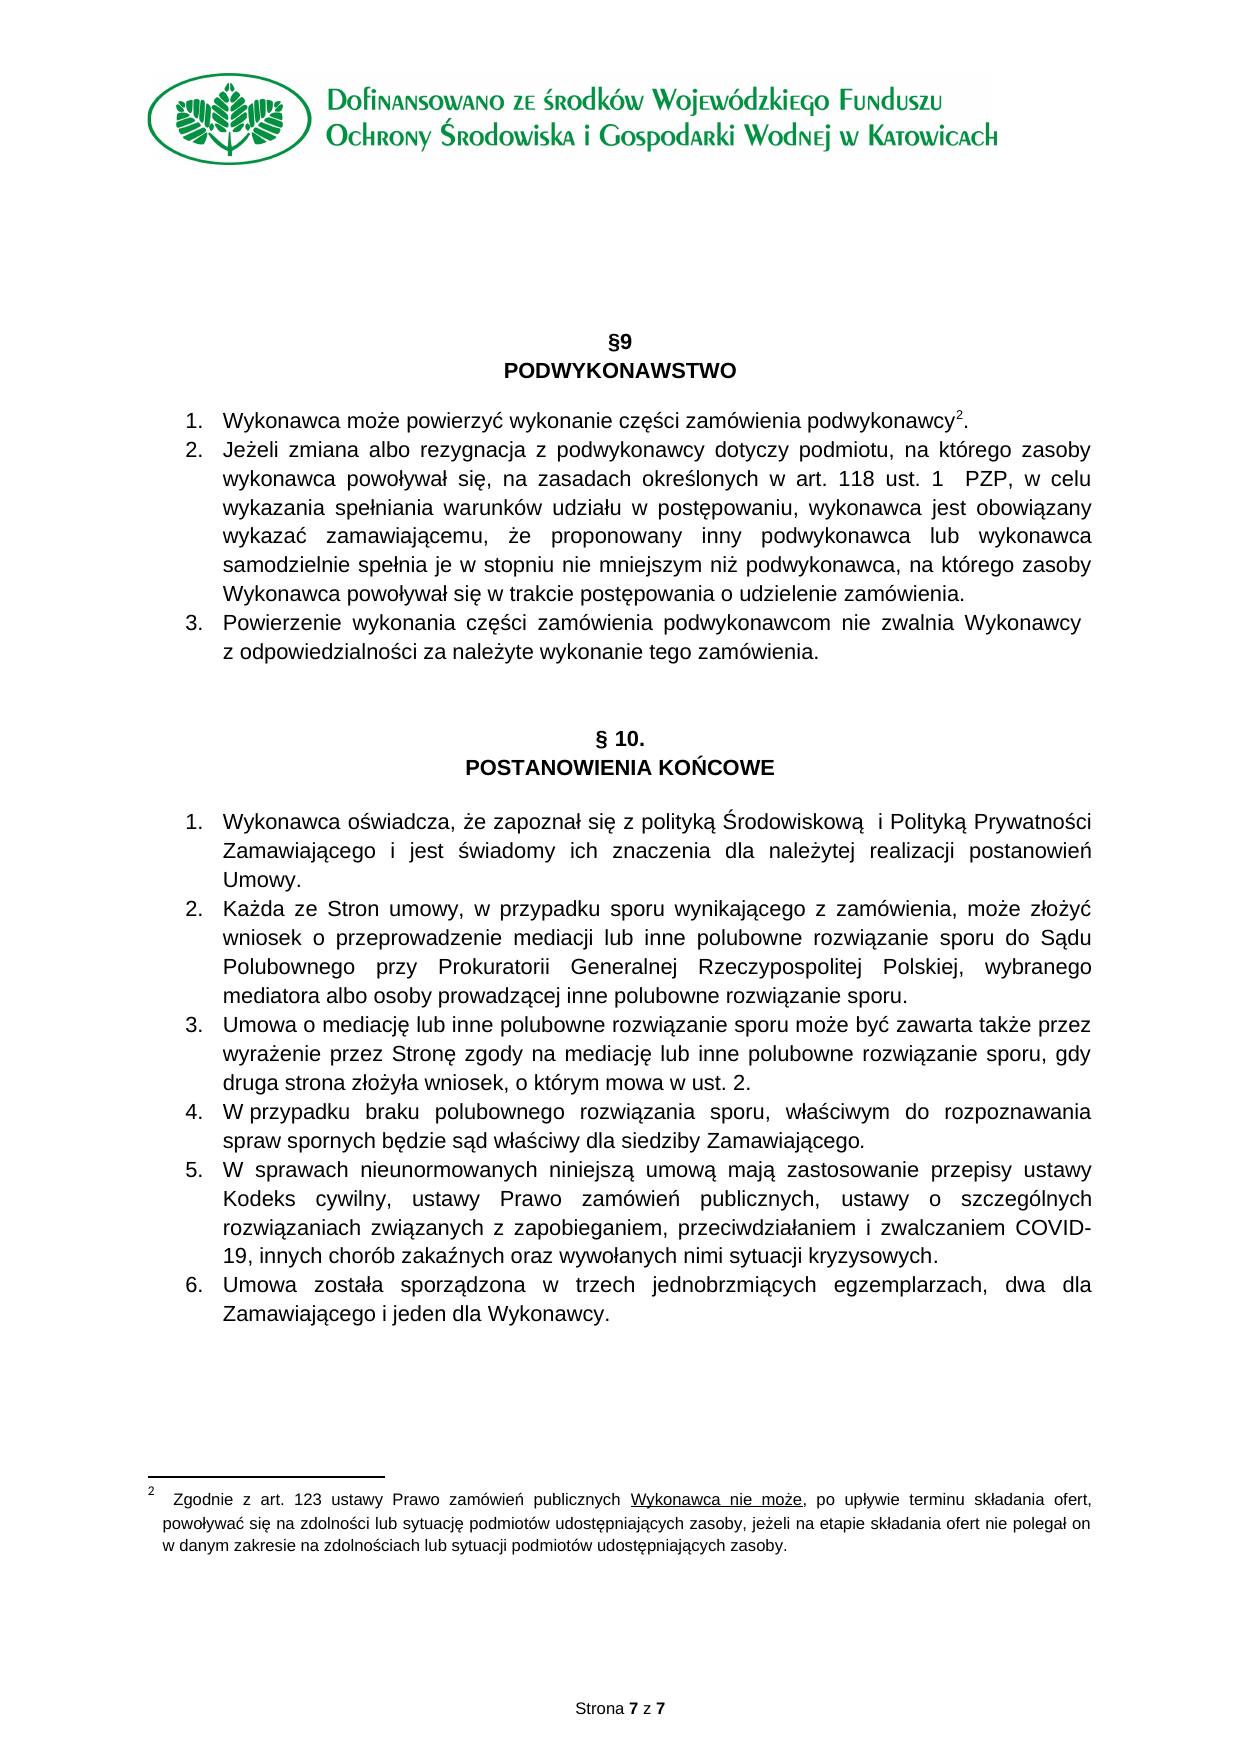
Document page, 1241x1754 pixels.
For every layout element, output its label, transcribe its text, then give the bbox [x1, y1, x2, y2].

list Wykonawca może powierzyć wykonanie części zamówienia podwykonawcy. [185, 408, 1093, 433]
list Każda ze Stron umowy, w przypadku sporu wynikającego z zamówienia, może złożyć wniosek o przeprowadzenie mediacji lub inne polubowne rozwiązanie sporu do Sądu Polubownego przy Prokuratorii Generalnej Rzeczypospolitej Polskiej, wybranego mediatora albo osoby prowadzącej inne polubowne rozwiązanie sporu. [185, 896, 1093, 1008]
list W sprawach nieunormowanych niniejszą umową mają zastosowanie przepisy ustawy Kodeks cywilny, ustawy Prawo zamówień publicznych, ustawy o szczególnych rozwiązaniach związanych z zapobieganiem, przeciwdziałaniem i zwalczaniem COVID-19, innych chorób zakaźnych oraz wywołanych nimi sytuacji kryzysowych. [185, 1157, 1093, 1269]
list W przypadku braku polubownego rozwiązania sporu, właściwym do rozpoznawania spraw spornych będzie sąd właściwy dla siedziby Zamawiającego. [185, 1099, 1093, 1153]
text POSTANOWIENIA KOŃCOWE [148, 755, 1093, 780]
text § 10. [148, 726, 1093, 751]
list Wykonawca oświadcza, że zapoznał się z polityką Środowiskową i Polityką Prywatności Zamawiającego i jest świadomy ich znaczenia dla należytej realizacji postanowień Umowy. [185, 809, 1093, 892]
text §9 PODWYKONAWSTWO [148, 329, 1093, 383]
picture [147, 73, 997, 165]
list Umowa o mediację lub inne polubowne rozwiązanie sporu może być zawarta także przez wyrażenie przez Stronę zgody na mediację lub inne polubowne rozwiązanie sporu, gdy druga strona złożyła wniosek, o którym mowa w ust. 2. [185, 1012, 1093, 1095]
list Jeżeli zmiana albo rezygnacja z podwykonawcy dotyczy podmiotu, na którego zasoby wykonawca powoływał się, na zasadach określonych w art. 118 ust. 1 PZP, w celu wykazania spełniania warunków udziału w postępowaniu, wykonawca jest obowiązany wykazać zamawiającemu, że proponowany inny podwykonawca lub wykonawca samodzielnie spełnia je w stopniu nie mniejszym niż podwykonawca, na którego zasoby Wykonawca powoływał się w trakcie postępowania o udzielenie zamówienia. [185, 437, 1093, 607]
list Umowa została sporządzona w trzech jednobrzmiących egzemplarzach, dwa dla Zamawiającego i jeden dla Wykonawcy. [185, 1272, 1093, 1327]
list Powierzenie wykonania części zamówienia podwykonawcom nie zwalnia Wykonawcy z odpowiedzialności za należyte wykonanie tego zamówienia. [185, 610, 1093, 664]
